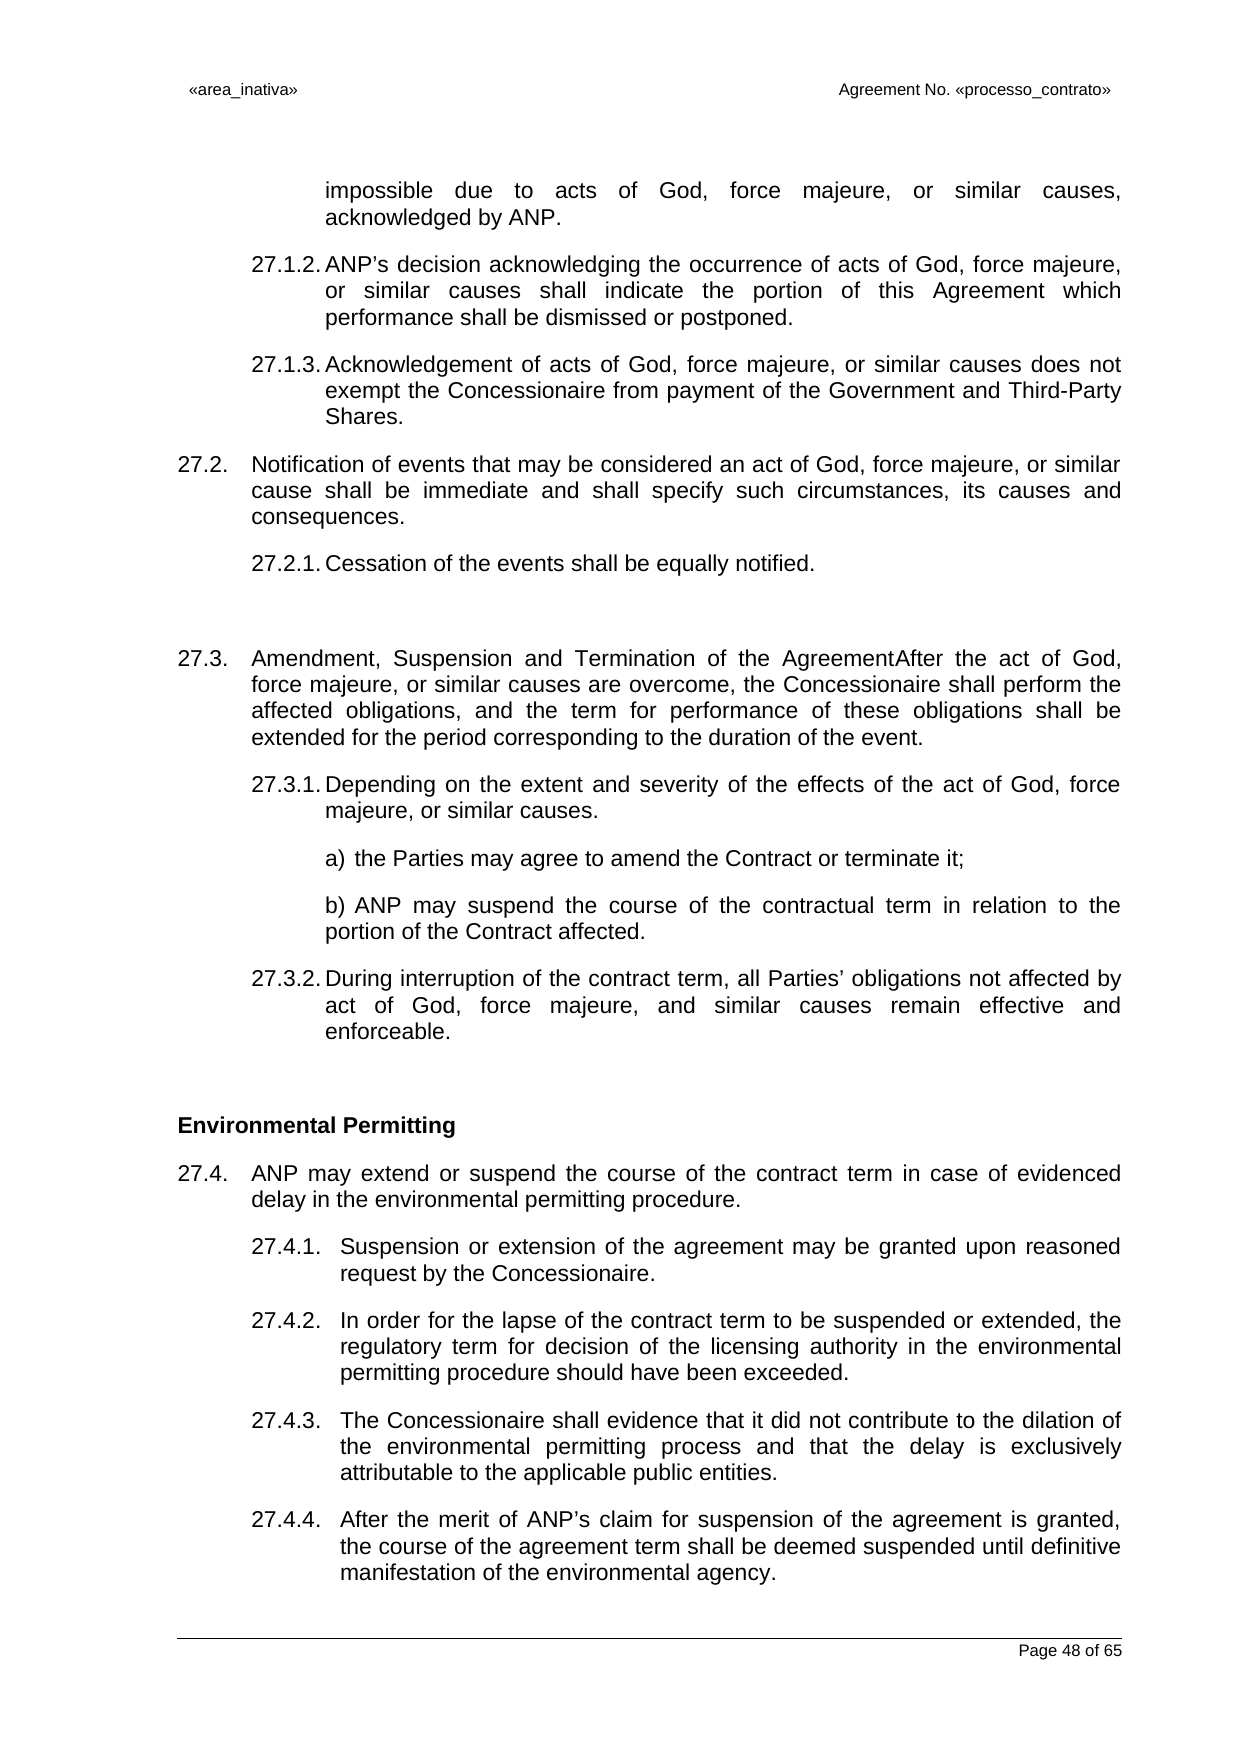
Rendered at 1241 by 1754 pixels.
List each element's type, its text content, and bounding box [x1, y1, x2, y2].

text Cessation of the events shall be equally notified. [251, 550, 1122, 577]
text In order for the lapse of the contract term to be suspended or extended, the regulatory term for decision of the licensing authority in the environmental permitting procedure should have been exceeded. [251, 1307, 1122, 1386]
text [251, 177, 1122, 230]
text The Concessionaire shall evidence that it did not contribute to the dilation of the environmental permitting process and that the delay is exclusively attributable to the applicable public entities. [251, 1407, 1122, 1486]
text After the merit of ANP’s claim for suspension of the agreement is granted, the course of the agreement term shall be deemed suspended until definitive manifestation of the environmental agency. [251, 1506, 1122, 1586]
text Amendment, Suspension and Termination of the AgreementAfter the act of God, force majeure, or similar causes are overcome, the Concessionaire shall perform the affected obligations, and the term for performance of these obligations shall be extended for the period corresponding to the duration of the event. [177, 645, 1122, 750]
text Environmental Permitting [177, 1112, 1122, 1139]
text Notification of events that may be considered an act of God, force majeure, or similar cause shall be immediate and shall specify such circumstances, its causes and consequences. [177, 451, 1122, 529]
text Suspension or extension of the agreement may be granted upon reasoned request by the Concessionaire. [251, 1233, 1122, 1286]
list b) ANP may suspend the course of the contractual term in relation to the portion of the Contract affected. [325, 892, 1122, 944]
list a) the Parties may agree to amend the Contract or terminate it; [325, 844, 1122, 871]
text Acknowledgement of acts of God, force majeure, or similar causes does not exempt the Concessionaire from payment of the Government and Third-Party Shares. [251, 351, 1122, 430]
text ANP’s decision acknowledging the occurrence of acts of God, force majeure, or similar causes shall indicate the portion of this Agreement which performance shall be dismissed or postponed. [251, 251, 1122, 330]
text ANP may extend or suspend the course of the contract term in case of evidenced delay in the environmental permitting procedure. [177, 1159, 1122, 1212]
text During interruption of the contract term, all Parties’ obligations not affected by act of God, force majeure, and similar causes remain effective and enforceable. [251, 965, 1122, 1044]
text Depending on the extent and severity of the effects of the act of God, force majeure, or similar causes. [251, 771, 1122, 824]
